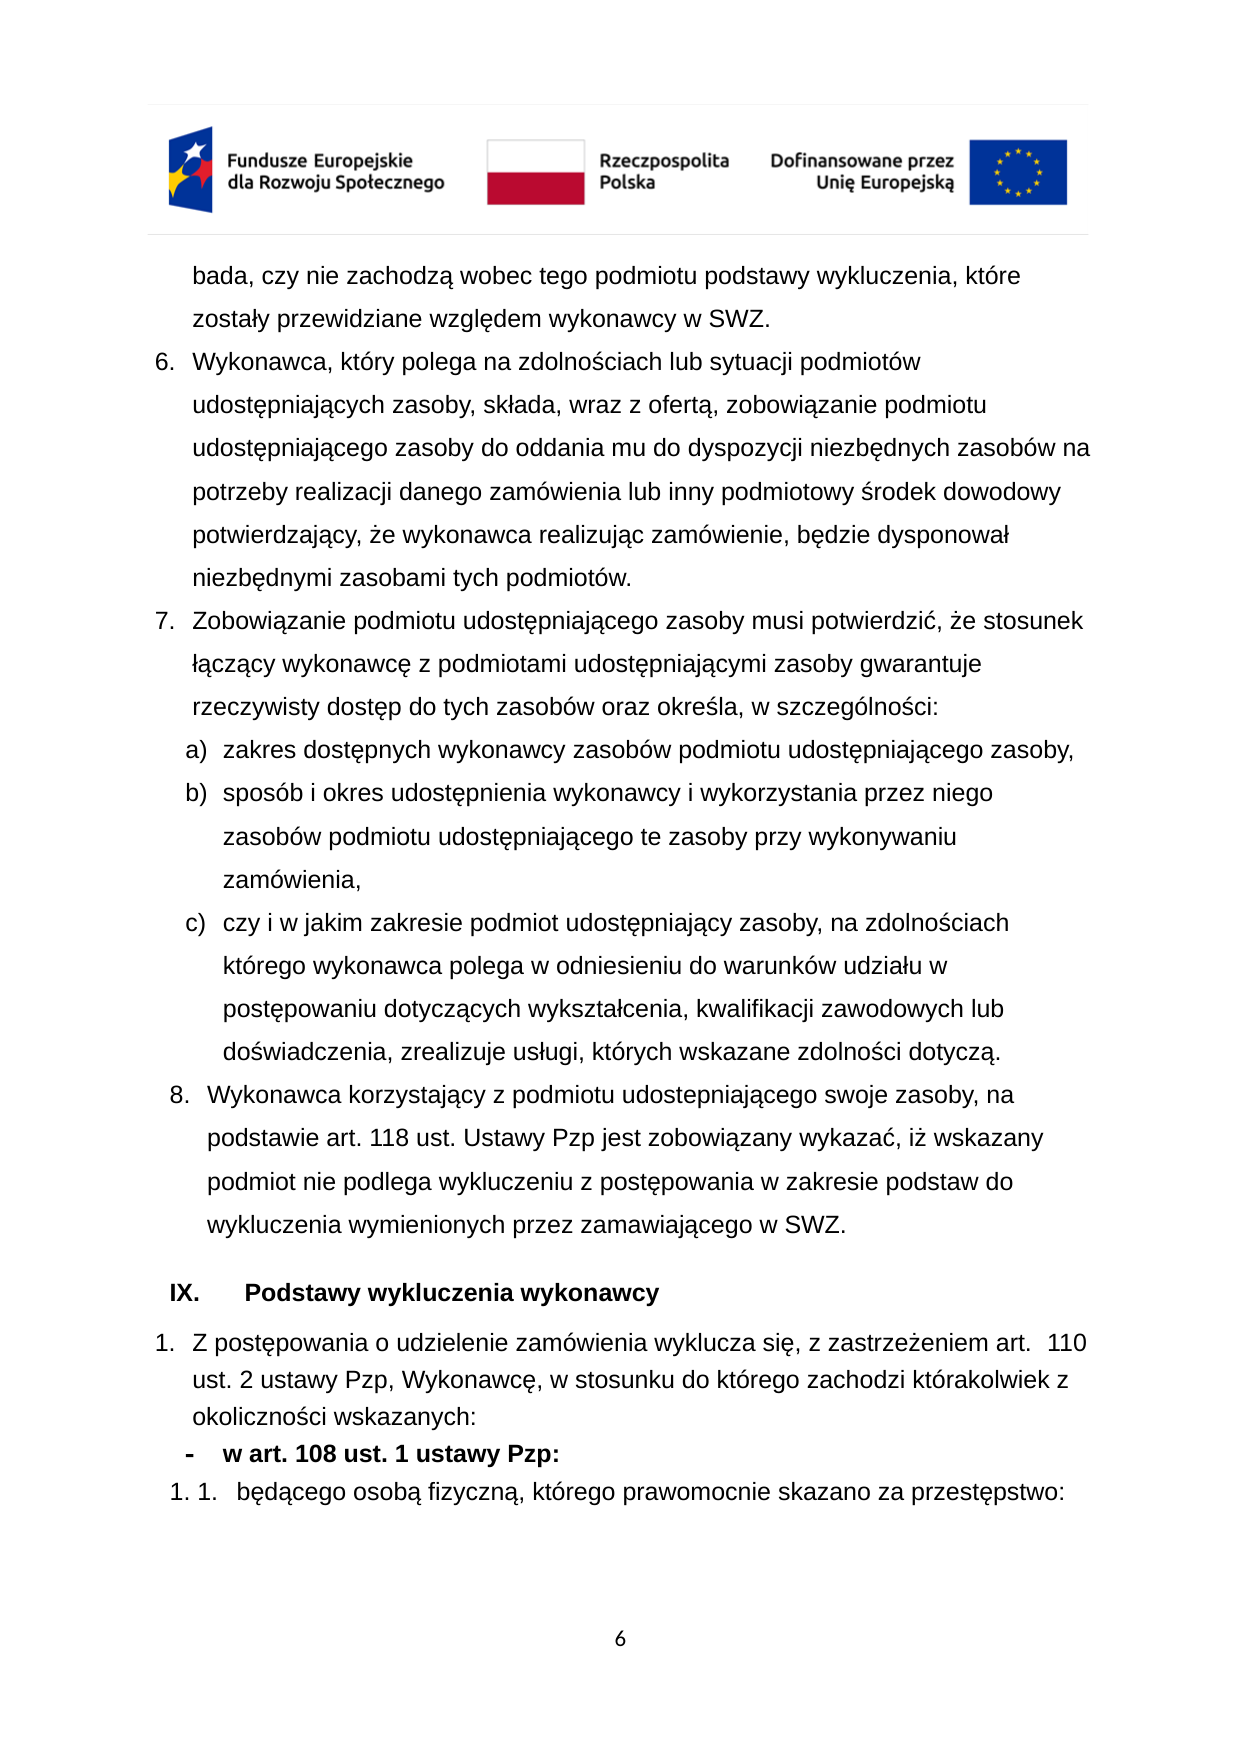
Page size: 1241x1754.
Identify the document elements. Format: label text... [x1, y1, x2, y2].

picture [147, 73, 1093, 261]
list Wykonawca, który polega na zdolnościach lub sytuacji podmiotów udostępniających zasoby, składa, wraz z ofertą, zobowiązanie podmiotu udostępniającego zasoby do oddania mu do dyspozycji niezbędnych zasobów na potrzeby realizacji danego zamówienia lub inny podmiotowy środek dowodowy potwierdzający, że wykonawca realizując zamówienie, będzie dysponował niezbędnymi zasobami tych podmiotów. [154, 347, 1092, 591]
list w art. 108 ust. 1 ustawy Pzp: [185, 1439, 1092, 1468]
list sposób i okres udostępnienia wykonawcy i wykorzystania przez niego zasobów podmiotu udostępniającego te zasoby przy wykonywaniu zamówienia, [185, 778, 1092, 893]
list będącego osobą fizyczną, którego prawomocnie skazano za przestępstwo: [169, 1477, 1092, 1506]
list Wykonawca korzystający z podmiotu udostepniającego swoje zasoby, na podstawie art. 118 ust. Ustawy Pzp jest zobowiązany wykazać, iż wskazany podmiot nie podlega wykluczeniu z postępowania w zakresie podstaw do wykluczenia wymienionych przez zamawiającego w SWZ. [169, 1080, 1092, 1238]
list Z postępowania o udzielenie zamówienia wyklucza się, z zastrzeżeniem art. 110 ust. 2 ustawy Pzp, Wykonawcę, w stosunku do którego zachodzi którakolwiek z okoliczności wskazanych: [154, 1327, 1092, 1431]
list zakres dostępnych wykonawcy zasobów podmiotu udostępniającego zasoby, [185, 735, 1092, 764]
subtitle Podstawy wykluczenia wykonawcy [169, 1278, 1092, 1306]
list Zobowiązanie podmiotu udostępniającego zasoby musi potwierdzić, że stosunek łączący wykonawcę z podmiotami udostępniającymi zasoby gwarantuje rzeczywisty dostęp do tych zasobów oraz określa, w szczególności: [154, 606, 1092, 721]
list czy i w jakim zakresie podmiot udostępniający zasoby, na zdolnościach którego wykonawca polega w odniesieniu do warunków udziału w postępowaniu dotyczących wykształcenia, kwalifikacji zawodowych lub doświadczenia, zrealizuje usługi, których wskazane zdolności dotyczą. [185, 908, 1092, 1066]
